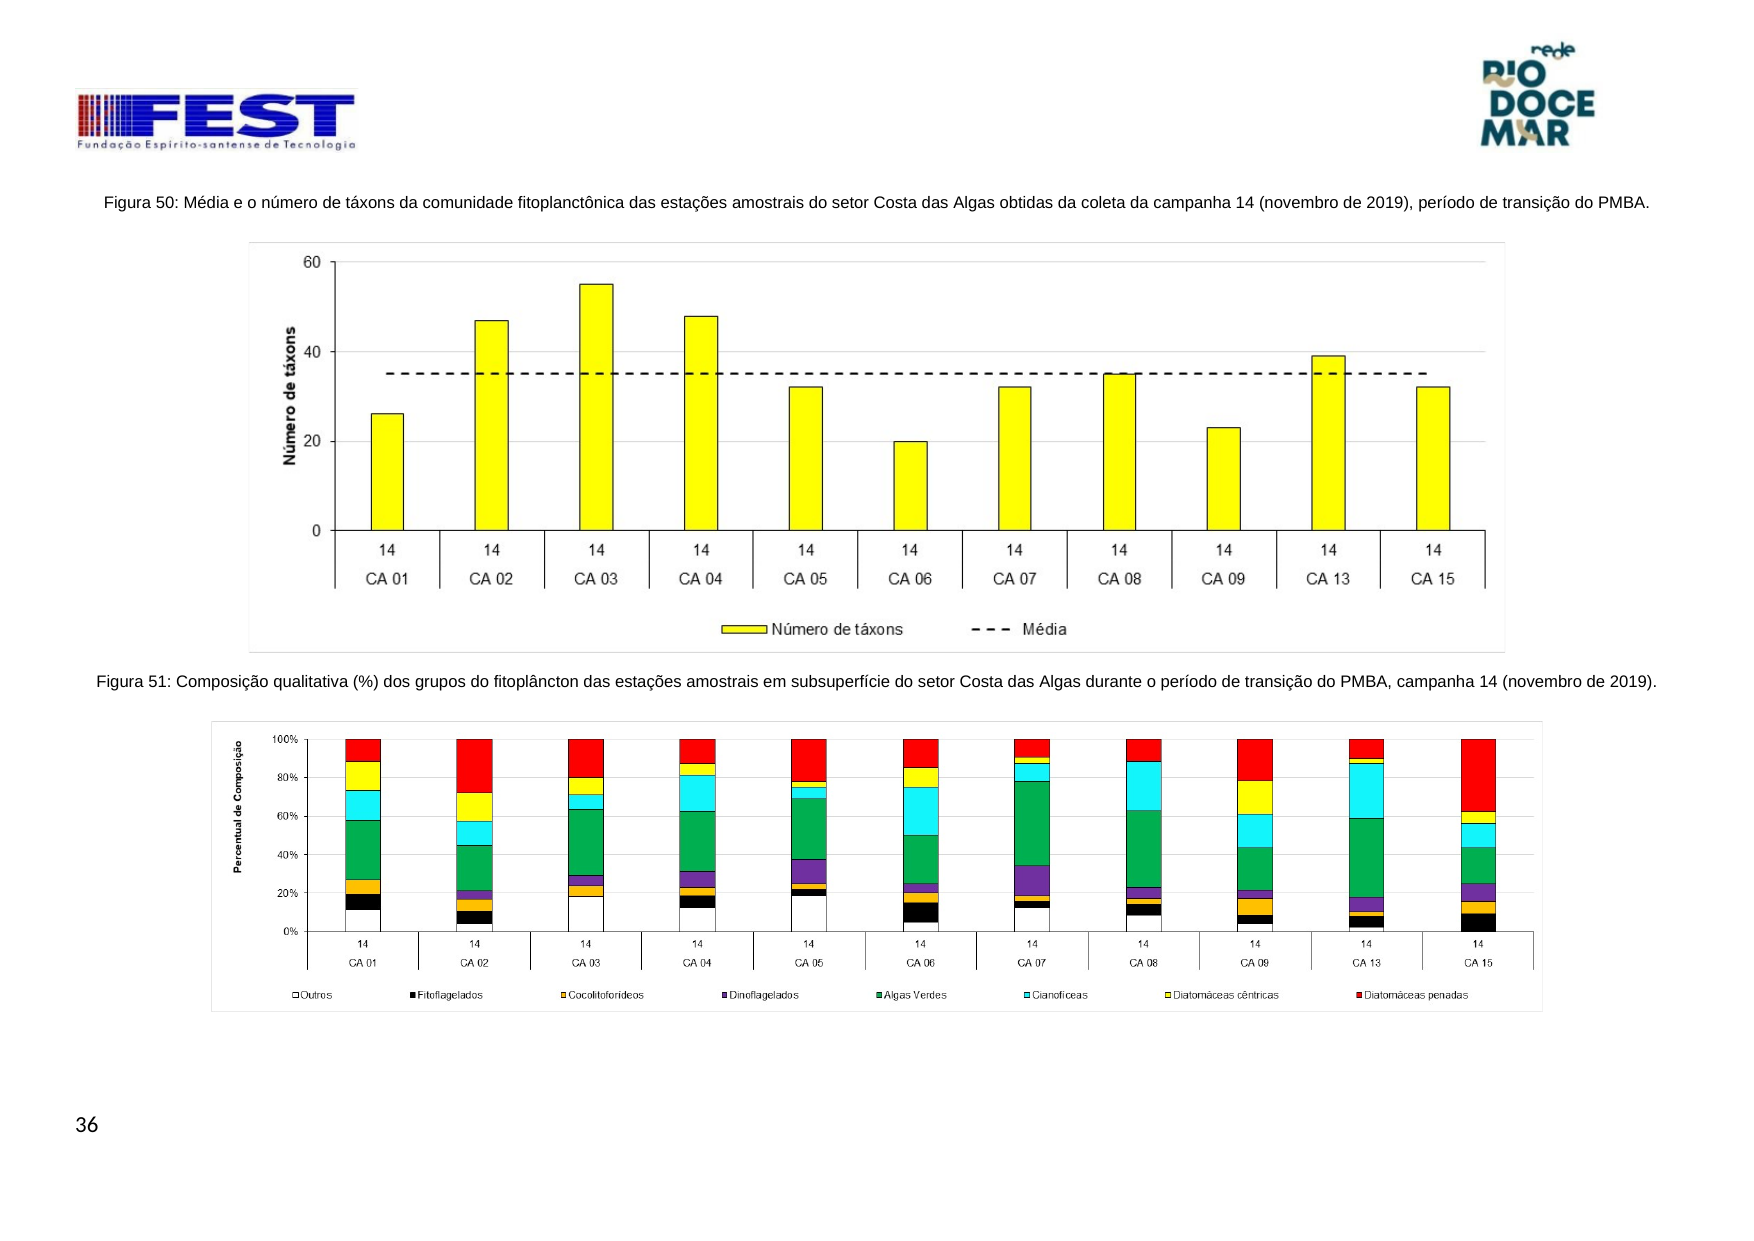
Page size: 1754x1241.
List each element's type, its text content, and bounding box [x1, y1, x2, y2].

picture [248, 242, 1506, 653]
picture [211, 721, 1543, 1012]
picture [75, 88, 359, 153]
picture [1476, 33, 1604, 153]
